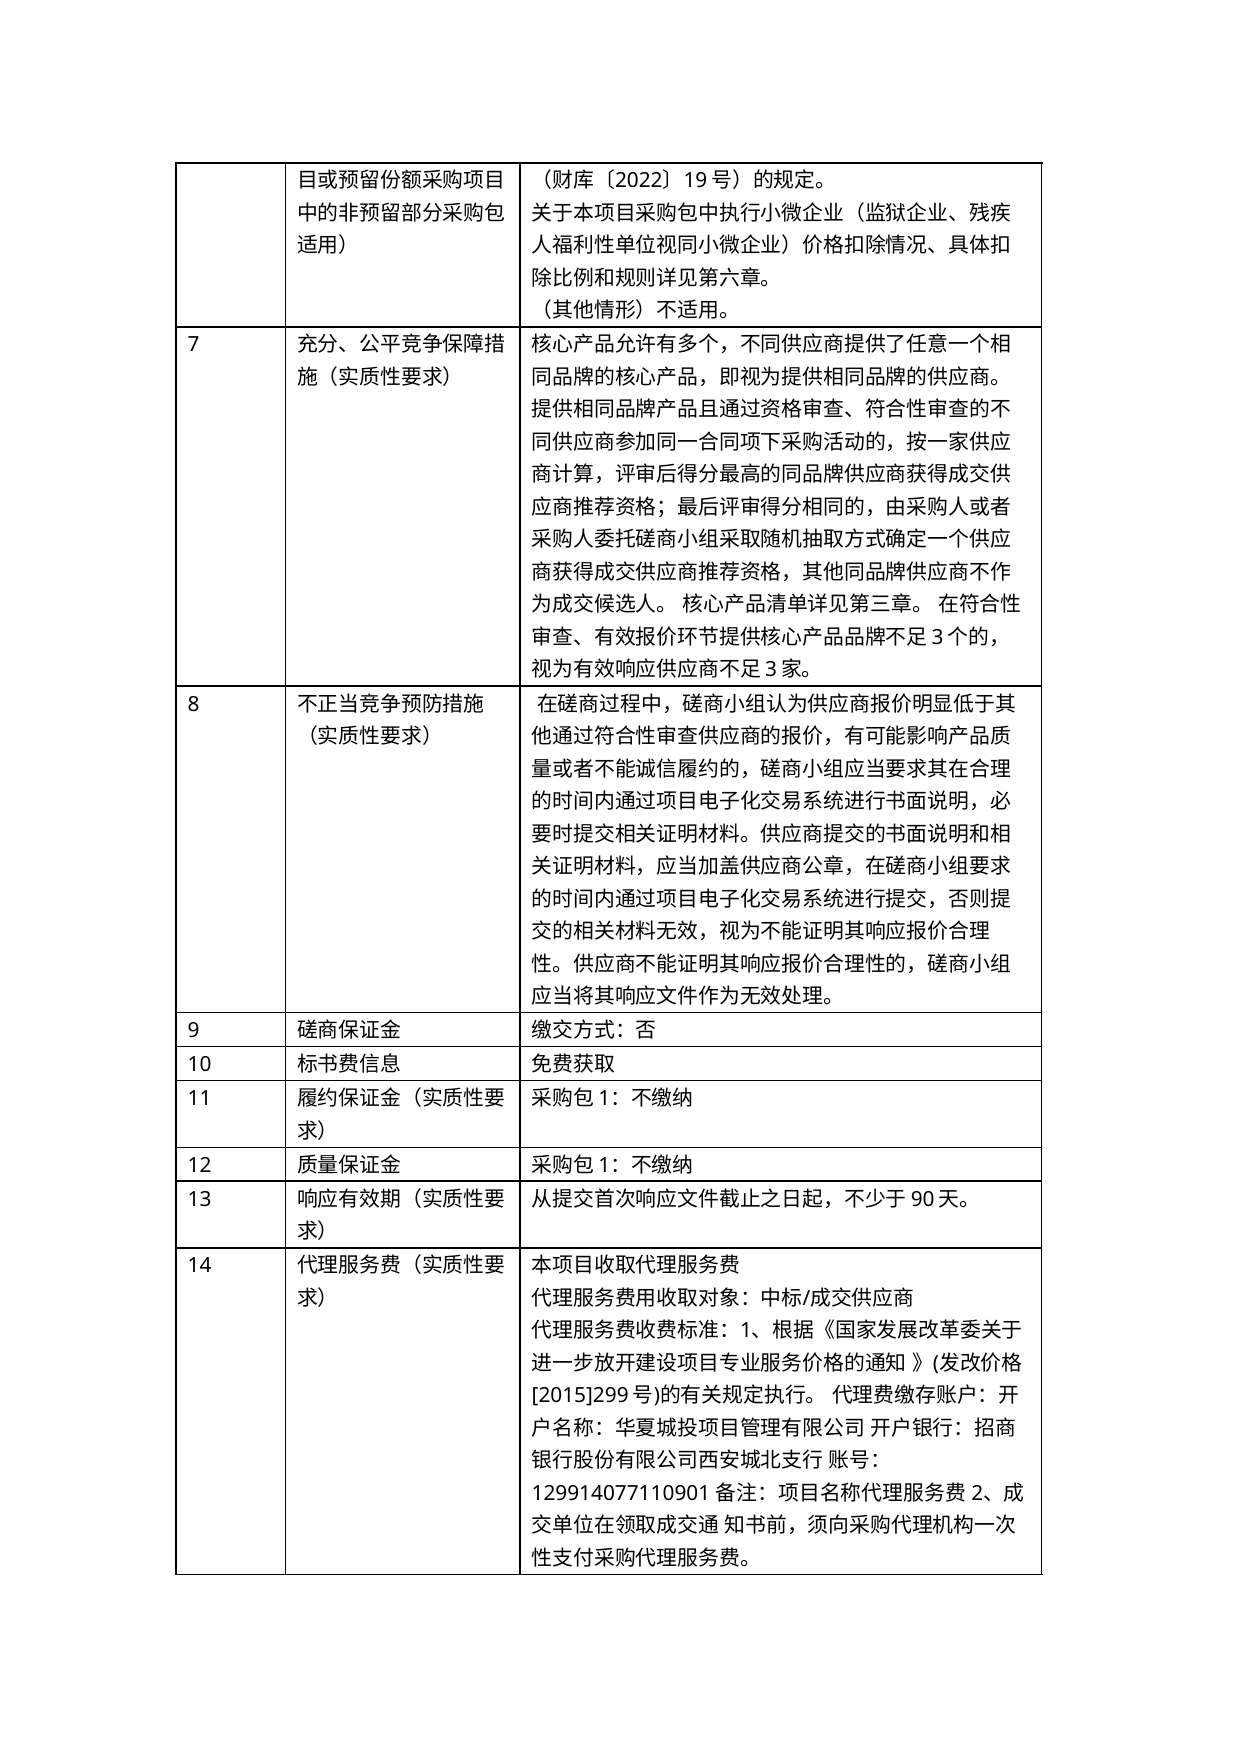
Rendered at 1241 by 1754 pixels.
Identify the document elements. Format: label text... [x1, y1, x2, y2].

table_cell 12 [177, 1148, 285, 1180]
table_cell 履约保证金（实质性要求） [286, 1081, 519, 1146]
table_cell 6 [177, 164, 285, 326]
table_cell 不正当竞争预防措施 （实质性要求） [286, 687, 519, 1012]
table_cell 11 [177, 1081, 285, 1146]
table_cell 采购包1：不缴纳 [521, 1148, 1041, 1180]
table_cell 充分、公平竞争保障措施（实质性要求） [286, 328, 519, 685]
table_cell 磋商保证金 [286, 1013, 519, 1046]
table_cell 代理服务费（实质性要求） [286, 1249, 519, 1573]
table_cell 8 [177, 687, 285, 1012]
table_cell 9 [177, 1013, 285, 1046]
table_cell 7 [177, 328, 285, 685]
table_cell 14 [177, 1249, 285, 1573]
table_cell 缴交方式：否 [521, 1013, 1041, 1046]
table_cell 标书费信息 [286, 1047, 519, 1080]
table_cell 响应有效期（实质性要求） [286, 1182, 519, 1247]
table_cell 质量保证金 [286, 1148, 519, 1180]
table_cell 采购包1：不缴纳 [521, 1081, 1041, 1146]
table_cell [286, 164, 519, 326]
table_cell 13 [177, 1182, 285, 1247]
table_cell 核心产品允许有多个，不同供应商提供了任意一个相同品牌的核心产品，即视为提供相同品牌的供应商。 提供相同品牌产品且通过资格审查、符合性审查的不同供应商参加同一合同项下采购活动的，按一家供应商计算，评审后得分最高的同品牌供应商获得成交供应商推荐资格；最后评审得分相同的，由采购人或者采购人委托磋商小组采取随机抽取方式确定一个供应商获得成交供应商推荐资格，其他同品牌供应商不作为成交候选人。 核心产品清单详见第三章。 在符合性审查、有效报价环节提供核心产品品牌不足3个的，视为有效响应供应商不足3家。 [521, 328, 1041, 685]
table_cell 在磋商过程中，磋商小组认为供应商报价明显低于其他通过符合性审查供应商的报价，有可能影响产品质量或者不能诚信履约的，磋商小组应当要求其在合理的时间内通过项目电子化交易系统进行书面说明，必要时提交相关证明材料。供应商提交的书面说明和相关证明材料，应当加盖供应商公章，在磋商小组要求的时间内通过项目电子化交易系统进行提交，否则提交的相关材料无效，视为不能证明其响应报价合理性。供应商不能证明其响应报价合理性的，磋商小组应当将其响应文件作为无效处理。 [521, 687, 1041, 1012]
table_cell 本项目收取代理服务费 代理服务费用收取对象：中标/成交供应商 代理服务费收费标准：1、根据《国家发展改革委关于进一步放开建设项目专业服务价格的通知 》(发改价格[2015]299号)的有关规定执行。 代理费缴存账户：开户名称：华夏城投项目管理有限公司 开户银行：招商银行股份有限公司西安城北支行 账号：129914077110901 备注：项目名称代理服务费 2、成交单位在领取成交通 知书前，须向采购代理机构一次性支付采购代理服务费。 [521, 1249, 1041, 1573]
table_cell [521, 164, 1041, 326]
table_cell 10 [177, 1047, 285, 1080]
table_cell 从提交首次响应文件截止之日起，不少于90天。 [521, 1182, 1041, 1247]
table_cell 免费获取 [521, 1047, 1041, 1080]
